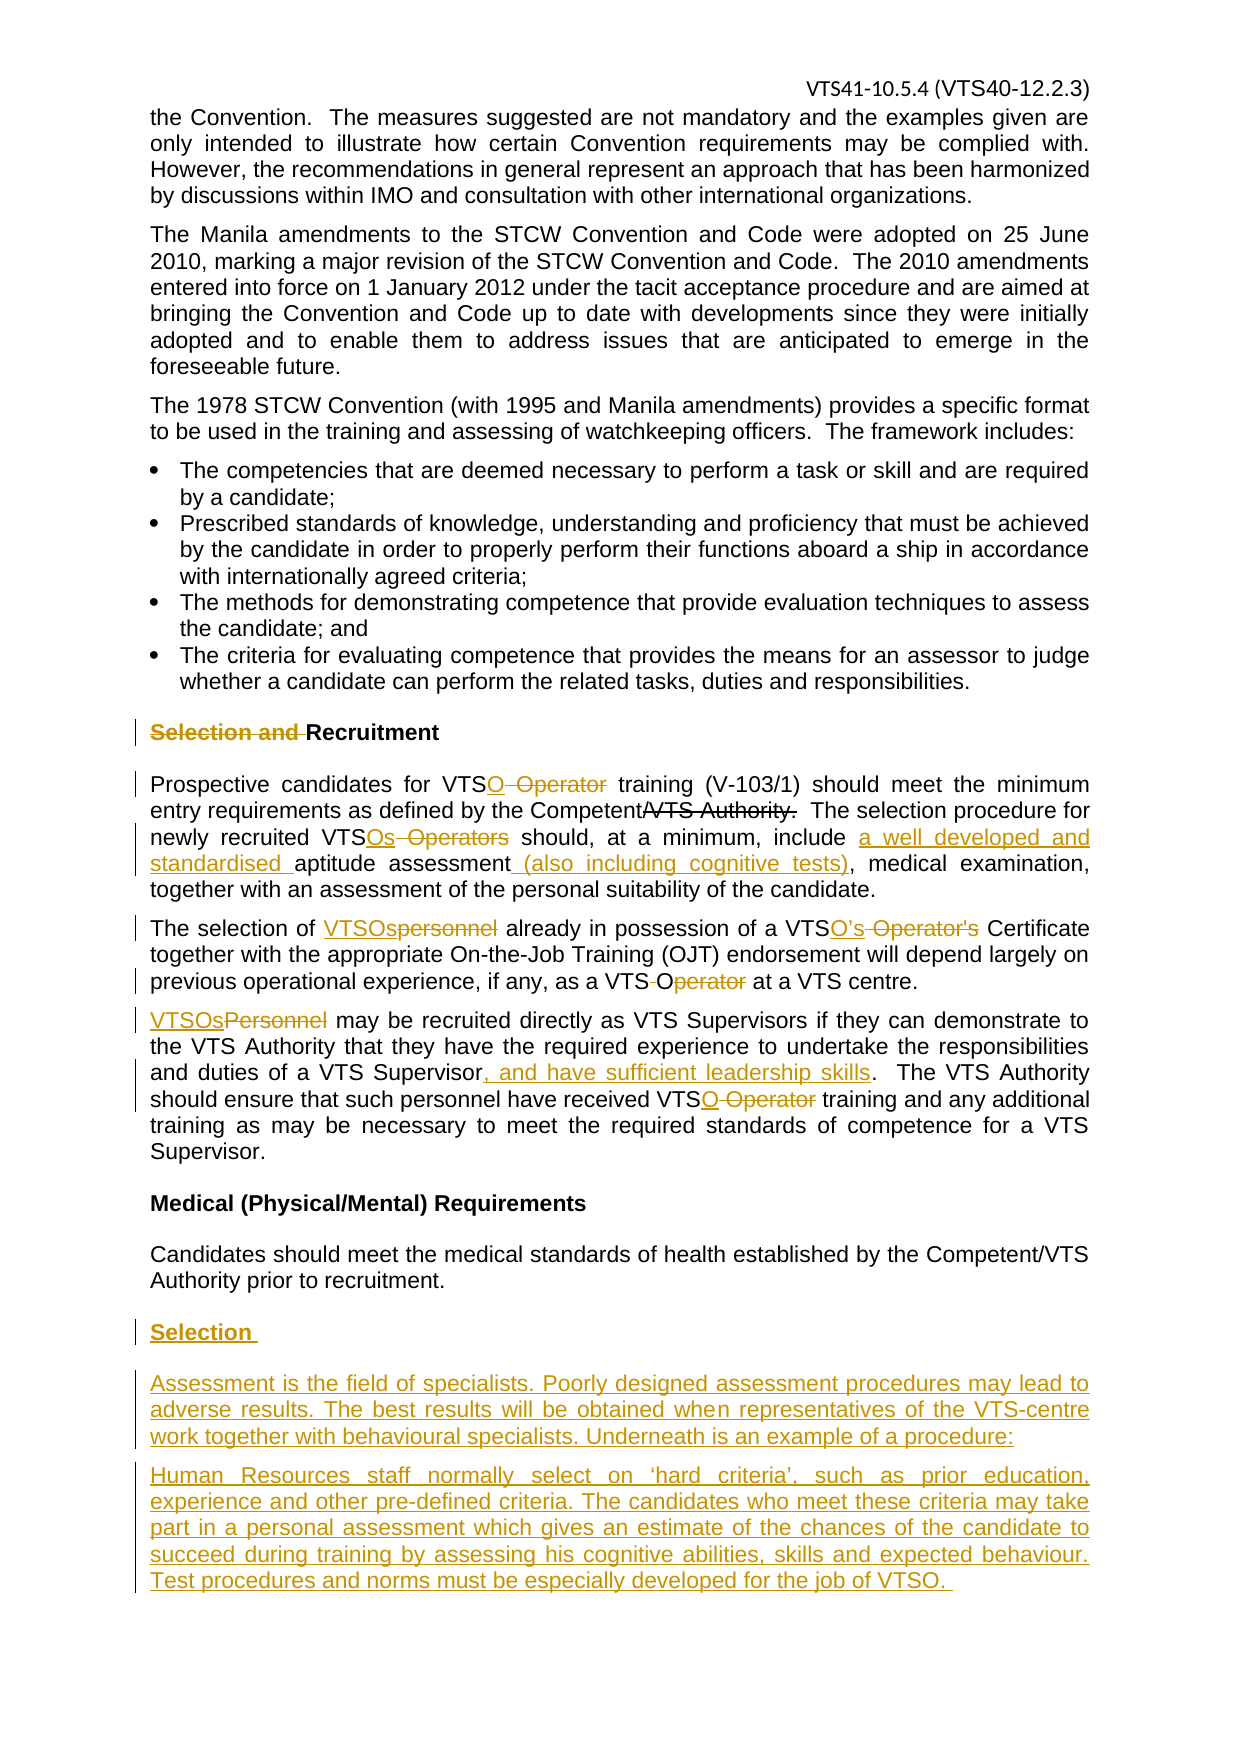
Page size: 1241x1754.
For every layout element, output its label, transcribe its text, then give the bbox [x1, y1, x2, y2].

text The 1978 STCW Convention (with 1995 and Manila amendments) provides a specific format to be used in the training and assessing of watchkeeping officers. The framework includes: [150, 392, 1090, 445]
text Candidates should meet the medical standards of health established by the Competent/VTS Authority prior to recruitment. [150, 1241, 1090, 1294]
text Medical (Physical/Mental) Requirements [150, 1190, 1090, 1216]
text Prospective candidates for VTS training (V-103/1) should meet the minimum entry requirements as defined by the Competent/VTS Authority. The selection procedure for newly recruited VTS should, at a minimum, include aptitude assessment, medical examination, together with an assessment of the personal suitability of the candidate. [150, 771, 1090, 902]
text The selection of already in possession of a VTS Certificate together with the appropriate On-the-Job Training (OJT) endorsement will depend largely on previous operational experience, if any, as a VTSO at a VTS centre. [150, 915, 1090, 994]
text may be recruited directly as VTS Supervisors if they can demonstrate to the VTS Authority that they have the required experience to undertake the responsibilities and duties of a VTS Supervisor. The VTS Authority should ensure that such personnel have received VTS training and any additional training as may be necessary to meet the required standards of competence for a VTS Supervisor. [150, 1007, 1090, 1165]
list The criteria for evaluating competence that provides the means for an assessor to judge whether a candidate can perform the related tasks, duties and responsibilities. [150, 642, 1090, 694]
list Prescribed standards of knowledge, understanding and proficiency that must be achieved by the candidate in order to properly perform their functions aboard a ship in accordance with internationally agreed criteria; [150, 510, 1090, 589]
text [150, 103, 1090, 209]
text The Manila amendments to the STCW Convention and Code were adopted on 25 June 2010, marking a major revision of the STCW Convention and Code. The 2010 amendments entered into force on 1 January 2012 under the tacit acceptance procedure and are aimed at bringing the Convention and Code up to date with developments since they were initially adopted and to enable them to address issues that are anticipated to emerge in the foreseeable future. [150, 221, 1090, 379]
list The competencies that are deemed necessary to perform a task or skill and are required by a candidate; [150, 457, 1090, 510]
list The methods for demonstrating competence that provide evaluation techniques to assess the candidate; and [150, 589, 1090, 642]
list Recruitment [150, 719, 1090, 746]
